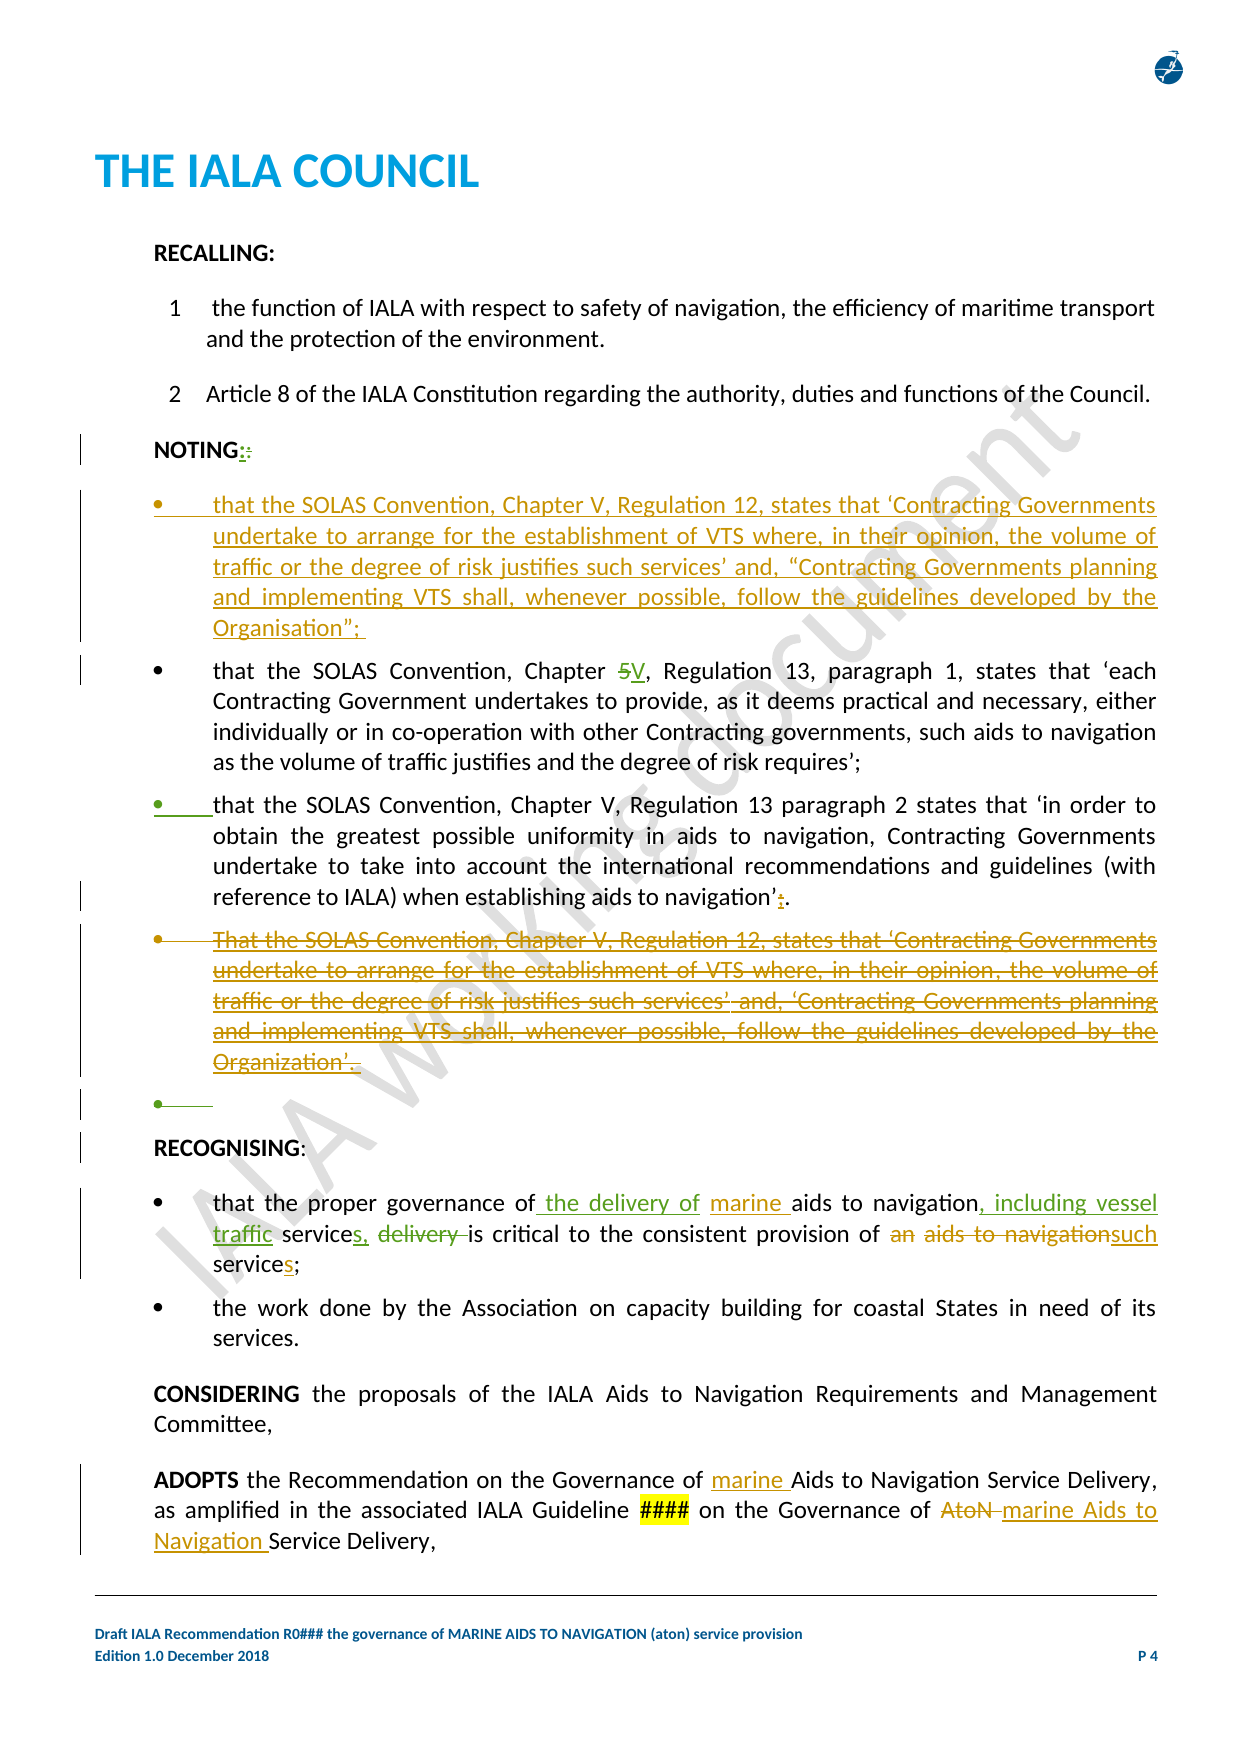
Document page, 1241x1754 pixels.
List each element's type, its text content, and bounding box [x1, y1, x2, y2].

list the work done by the Association on capacity building for coastal States in need of its services. [153, 1292, 1157, 1353]
text THE IALA COUNCIL [94, 138, 1157, 199]
list Article 8 of the IALA Constitution regarding the authority, duties and functions of the Council. [168, 379, 1157, 409]
text ADOPTS the Recommendation on the Governance of Aids to Navigation Service Delivery, as amplified in the associated IALA Guideline #### on the Governance of Service Delivery, [153, 1464, 1157, 1555]
text RECALLING: [153, 237, 1157, 268]
list the function of IALA with respect to safety of navigation, the efficiency of maritime transport and the protection of the environment. [168, 293, 1157, 354]
picture [1123, 0, 1241, 119]
list that the proper governance of aids to navigation service is critical to the consistent provision of service; [153, 1188, 1157, 1279]
list that the SOLAS Convention, Chapter , Regulation 13, paragraph 1, states that ‘each Contracting Government undertakes to provide, as it deems practical and necessary, either individually or in co-operation with other Contracting governments, such aids to navigation as the volume of traffic justifies and the degree of risk requires’; [153, 655, 1157, 777]
text NOTING [153, 434, 1157, 465]
text CONSIDERING the proposals of the IALA Aids to Navigation Requirements and Management Committee, [153, 1378, 1157, 1439]
text RECOGNISING: [153, 1132, 1157, 1163]
list that the SOLAS Convention, Chapter V, Regulation 13 paragraph 2 states that ‘in order to obtain the greatest possible uniformity in aids to navigation, Contracting Governments undertake to take into account the international recommendations and guidelines (with reference to IALA) when establishing aids to navigation’. [153, 789, 1157, 911]
